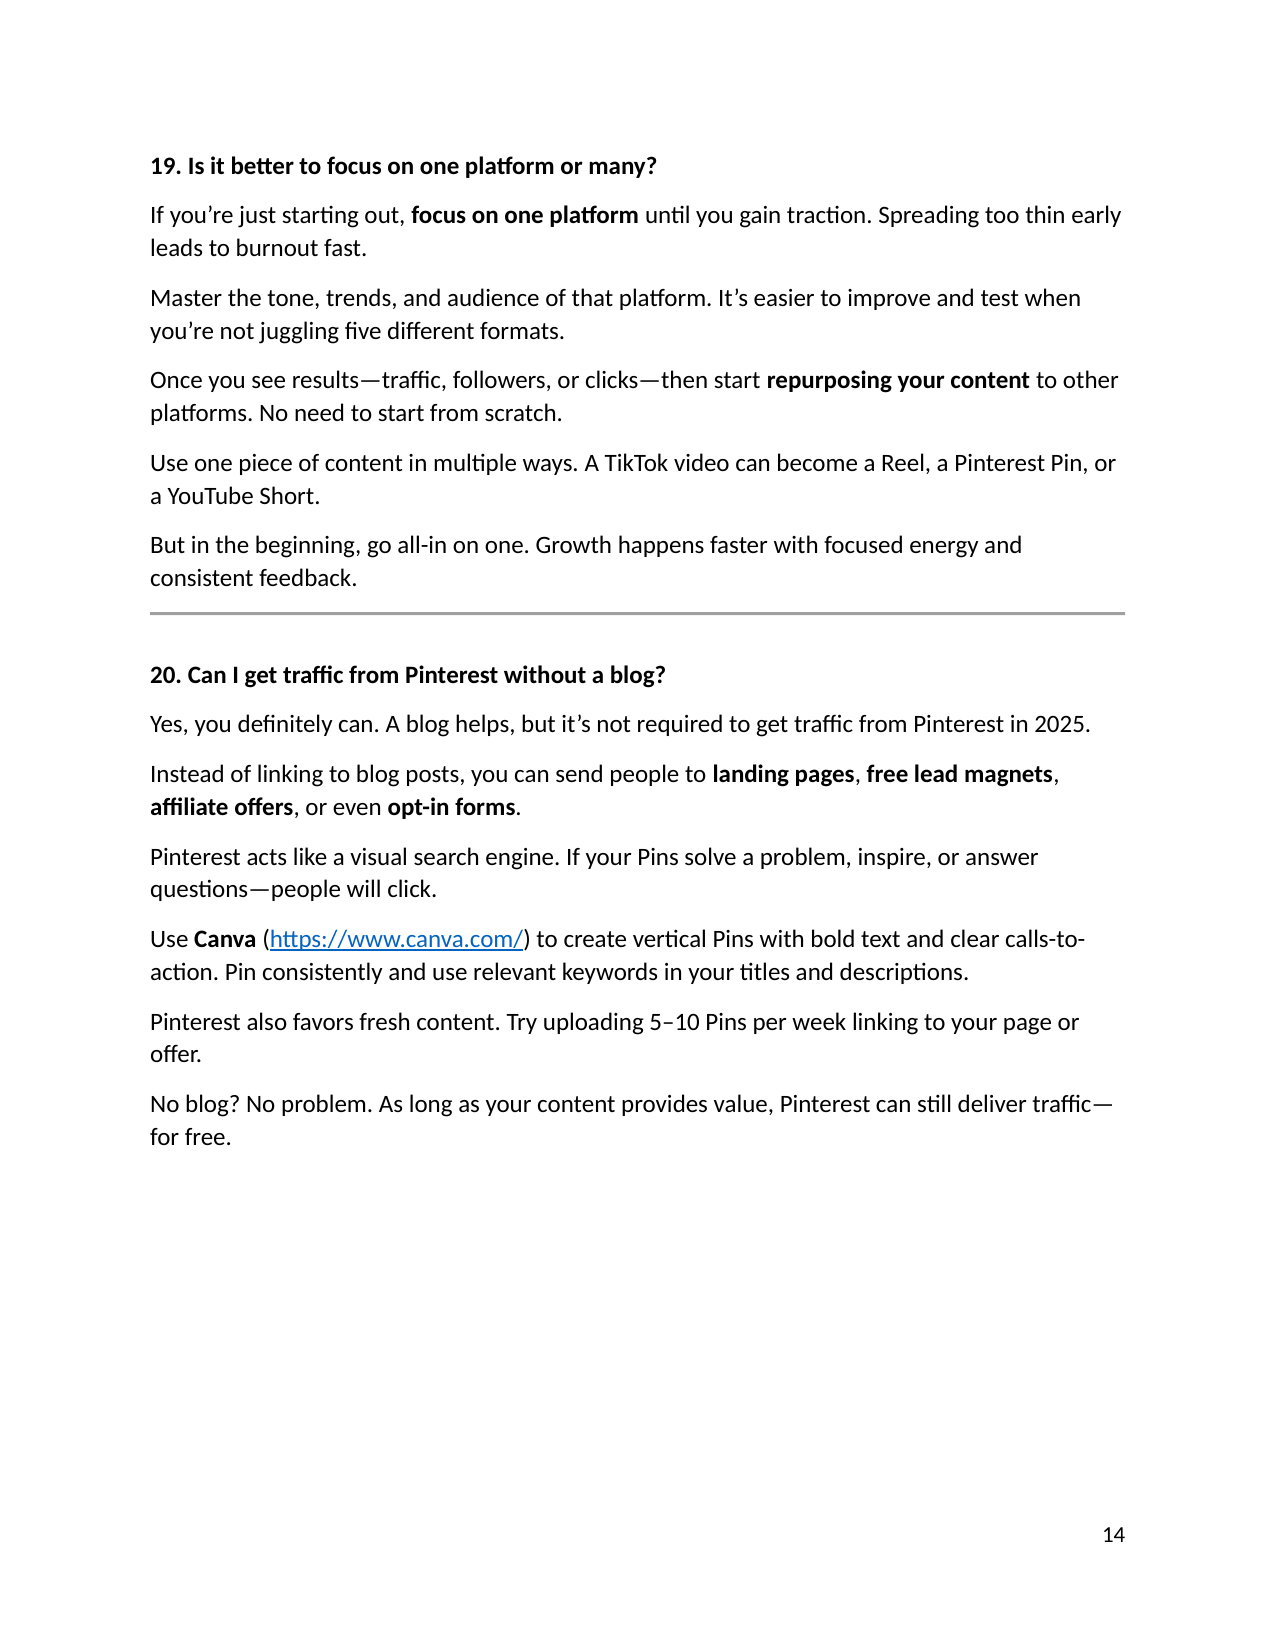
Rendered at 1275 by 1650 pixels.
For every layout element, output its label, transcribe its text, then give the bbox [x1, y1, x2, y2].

text If you’re just starting out, focus on one platform until you gain traction. Spreading too thin early leads to burnout fast. [150, 199, 1125, 263]
text Use Canva (https://www.canva.com/) to create vertical Pins with bold text and clear calls-to-action. Pin consistently and use relevant keywords in your titles and descriptions. [150, 923, 1125, 987]
text 20. Can I get traffic from Pinterest without a blog? [150, 659, 1125, 689]
text Once you see results—traffic, followers, or clicks—then start repurposing your content to other platforms. No need to start from scratch. [150, 364, 1125, 428]
text Master the tone, trends, and audience of that platform. It’s easier to improve and test when you’re not juggling five different formats. [150, 282, 1125, 346]
text Yes, you definitely can. A blog helps, but it’s not required to get traffic from Pinterest in 2025. [150, 708, 1125, 739]
text 19. Is it better to focus on one platform or many? [150, 150, 1125, 181]
text Instead of linking to blog posts, you can send people to landing pages, free lead magnets, affiliate offers, or even opt-in forms. [150, 758, 1125, 822]
text But in the beginning, go all-in on one. Growth happens faster with focused energy and consistent feedback. [150, 529, 1125, 593]
text No blog? No problem. As long as your content provides value, Pinterest can still deliver traffic—for free. [150, 1088, 1125, 1152]
text Pinterest acts like a visual search engine. If your Pins solve a problem, inspire, or answer questions—people will click. [150, 841, 1125, 904]
text Pinterest also favors fresh content. Try uploading 5–10 Pins per week linking to your page or offer. [150, 1006, 1125, 1069]
text Use one piece of content in multiple ways. A TikTok video can become a Reel, a Pinterest Pin, or a YouTube Short. [150, 447, 1125, 511]
